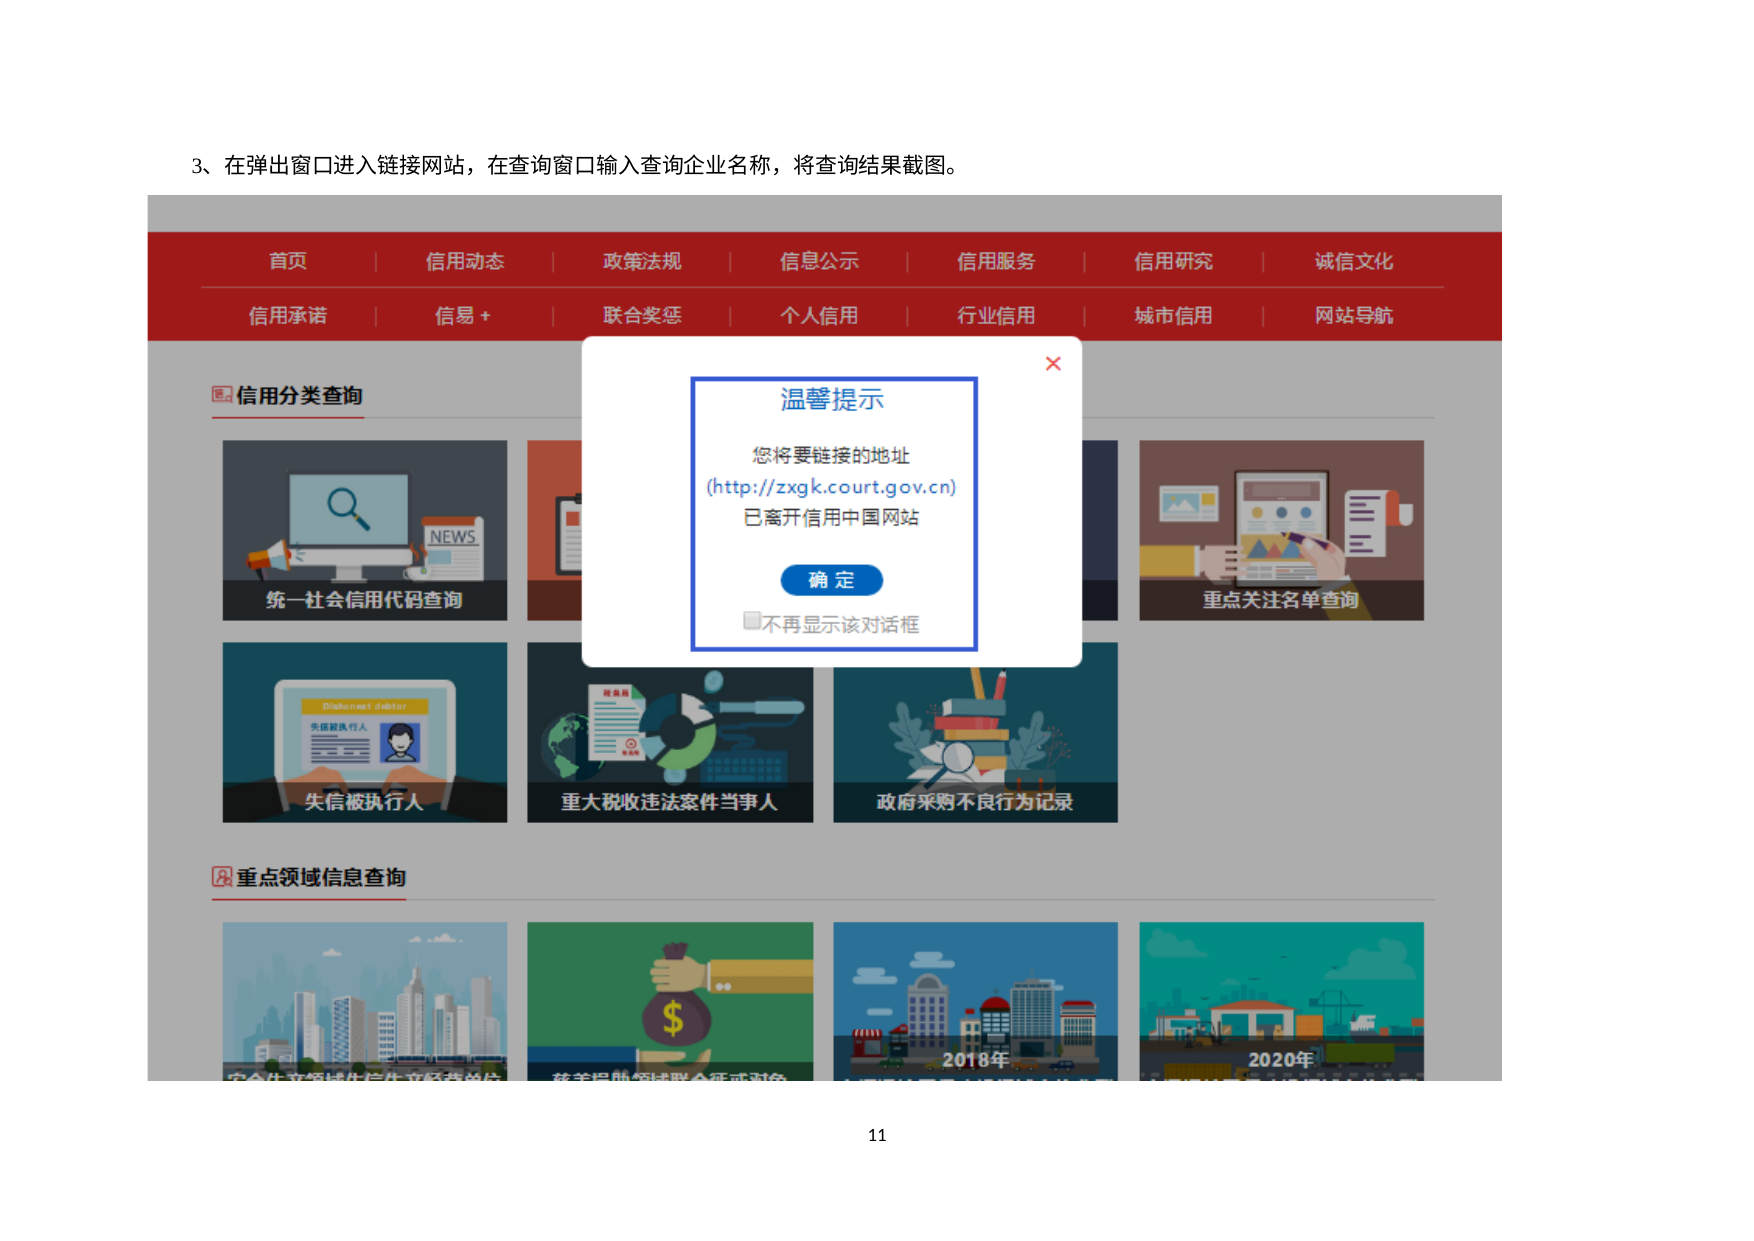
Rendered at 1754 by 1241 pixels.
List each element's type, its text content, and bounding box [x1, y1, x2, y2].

picture [147, 195, 1502, 1081]
text 3、在弹出窗口进入链接网站，在查询窗口输入查询企业名称，将查询结果截图。 [148, 148, 1606, 179]
